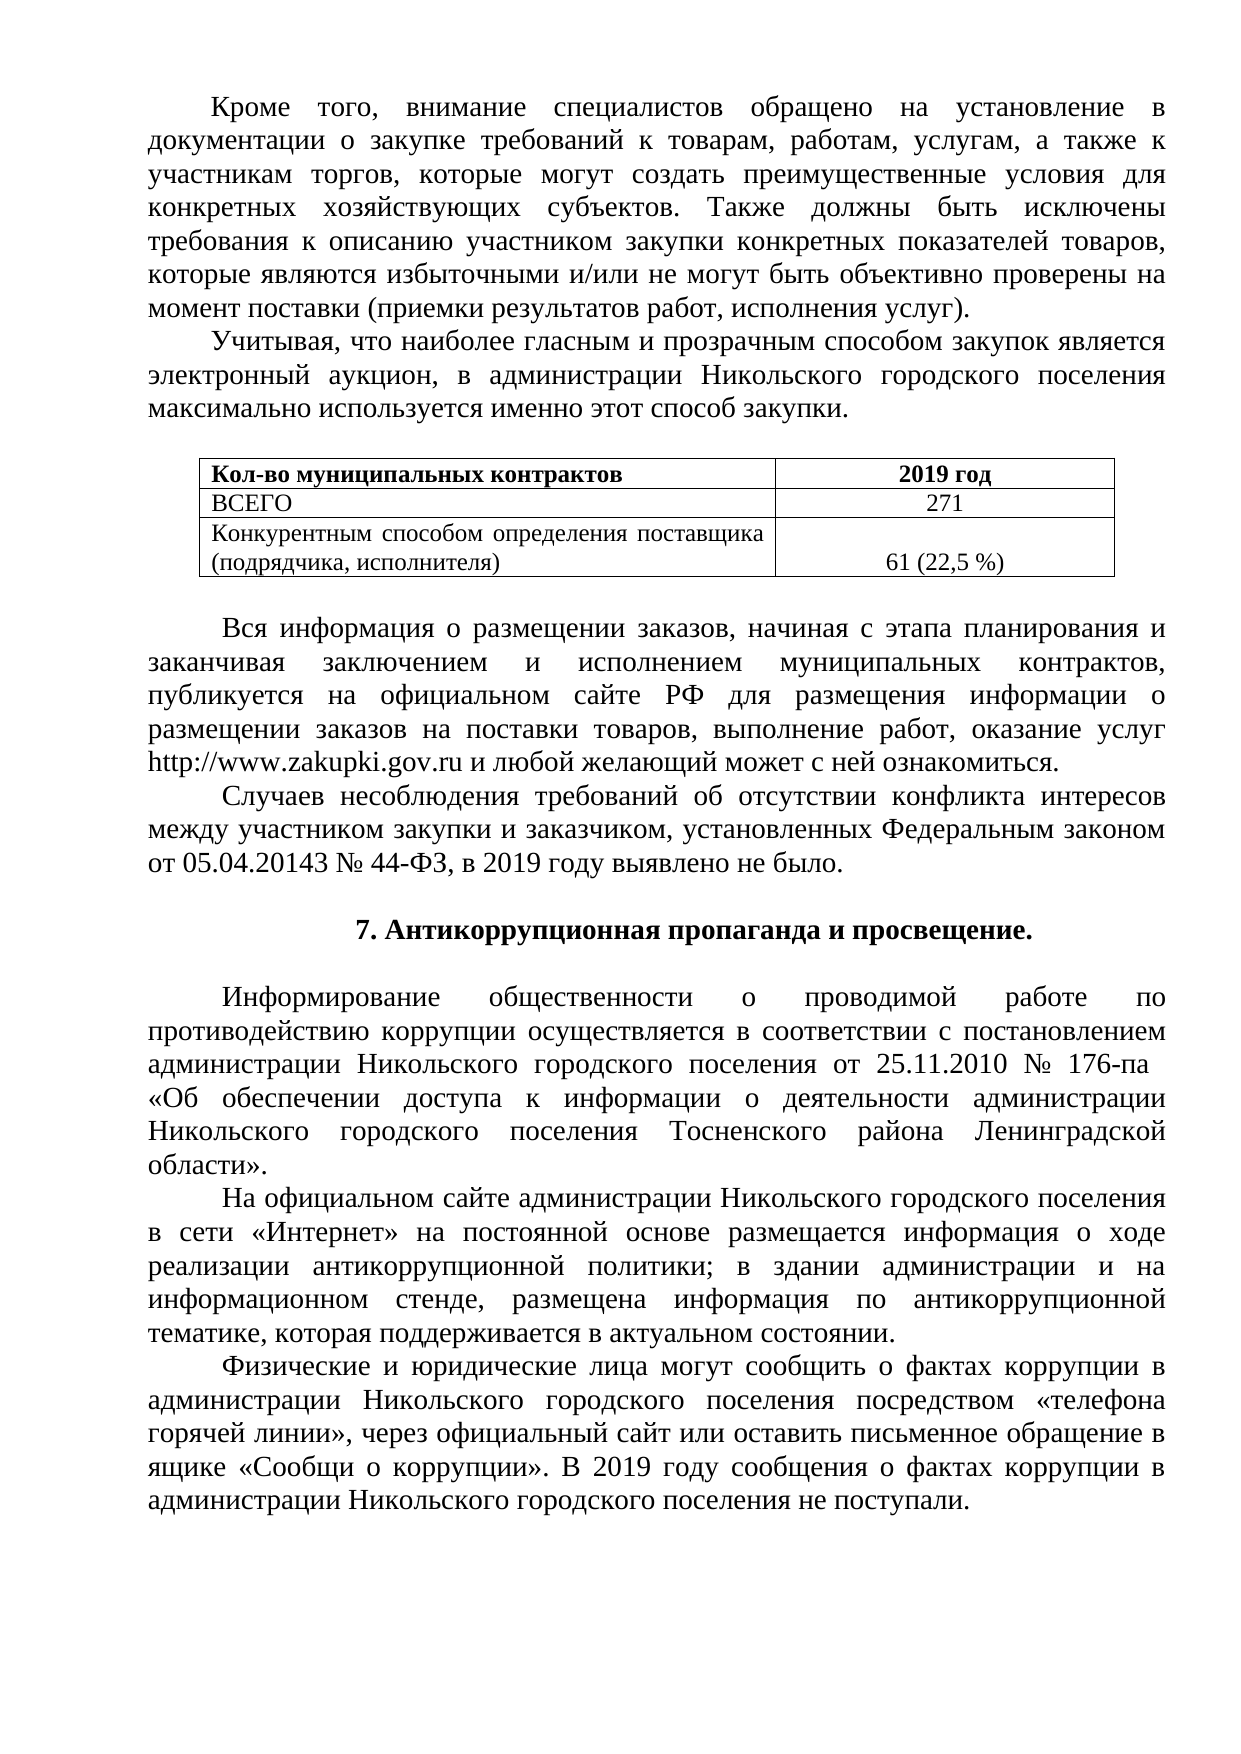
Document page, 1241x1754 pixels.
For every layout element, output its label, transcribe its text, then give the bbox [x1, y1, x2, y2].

text Физические и юридические лица могут сообщить о фактах коррупции в администрации Никольского городского поселения посредством «телефона горячей линии», через официальный сайт или оставить письменное обращение в ящике «Сообщи о коррупции». В 2019 году сообщения о фактах коррупции в администрации Никольского городского поселения не поступали. [148, 1348, 1167, 1516]
table_header 2019 год [776, 459, 1114, 487]
text Вся информация о размещении заказов, начиная с этапа планирования и заканчивая заключением и исполнением муниципальных контрактов, публикуется на официальном сайте РФ для размещения информации о размещении заказов на поставки товаров, выполнение работ, оказание услуг http://www.zakupki.gov.ru и любой желающий может с ней ознакомиться. [148, 610, 1167, 778]
table_cell ВСЕГО [200, 489, 775, 517]
text 7. Антикоррупционная пропаганда и просвещение. [148, 912, 1167, 946]
table_header Кол-во муниципальных контрактов [200, 459, 775, 487]
table_cell 271 [776, 489, 1114, 517]
text Кроме того, внимание специалистов обращено на установление в документации о закупке требований к товарам, работам, услугам, а также к участникам торгов, которые могут создать преимущественные условия для конкретных хозяйствующих субъектов. Также должны быть исключены требования к описанию участником закупки конкретных показателей товаров, которые являются избыточными и/или не могут быть объективно проверены на момент поставки (приемки результатов работ, исполнения услуг). [148, 89, 1167, 323]
text Информирование общественности о проводимой работе по противодействию коррупции осуществляется в соответствии с постановлением администрации Никольского городского поселения от 25.11.2010 № 176-па «Об обеспечении доступа к информации о деятельности администрации Никольского городского поселения Тосненского района Ленинградской области». [148, 979, 1167, 1181]
table_cell Конкурентным способом определения поставщика (подрядчика, исполнителя) [200, 518, 775, 576]
text На официальном сайте администрации Никольского городского поселения в сети «Интернет» на постоянной основе размещается информация о ходе реализации антикоррупционной политики; в здании администрации и на информационном стенде, размещена информация по антикоррупционной тематике, которая поддерживается в актуальном состоянии. [148, 1181, 1167, 1348]
table_cell 61 (22,5 %) [776, 518, 1114, 576]
text Учитывая, что наиболее гласным и прозрачным способом закупок является электронный аукцион, в администрации Никольского городского поселения максимально используется именно этот способ закупки. [148, 323, 1167, 424]
text Случаев несоблюдения требований об отсутствии конфликта интересов между участником закупки и заказчиком, установленных Федеральным законом от 05.04.20143 № 44-ФЗ, в 2019 году выявлено не было. [148, 778, 1167, 879]
